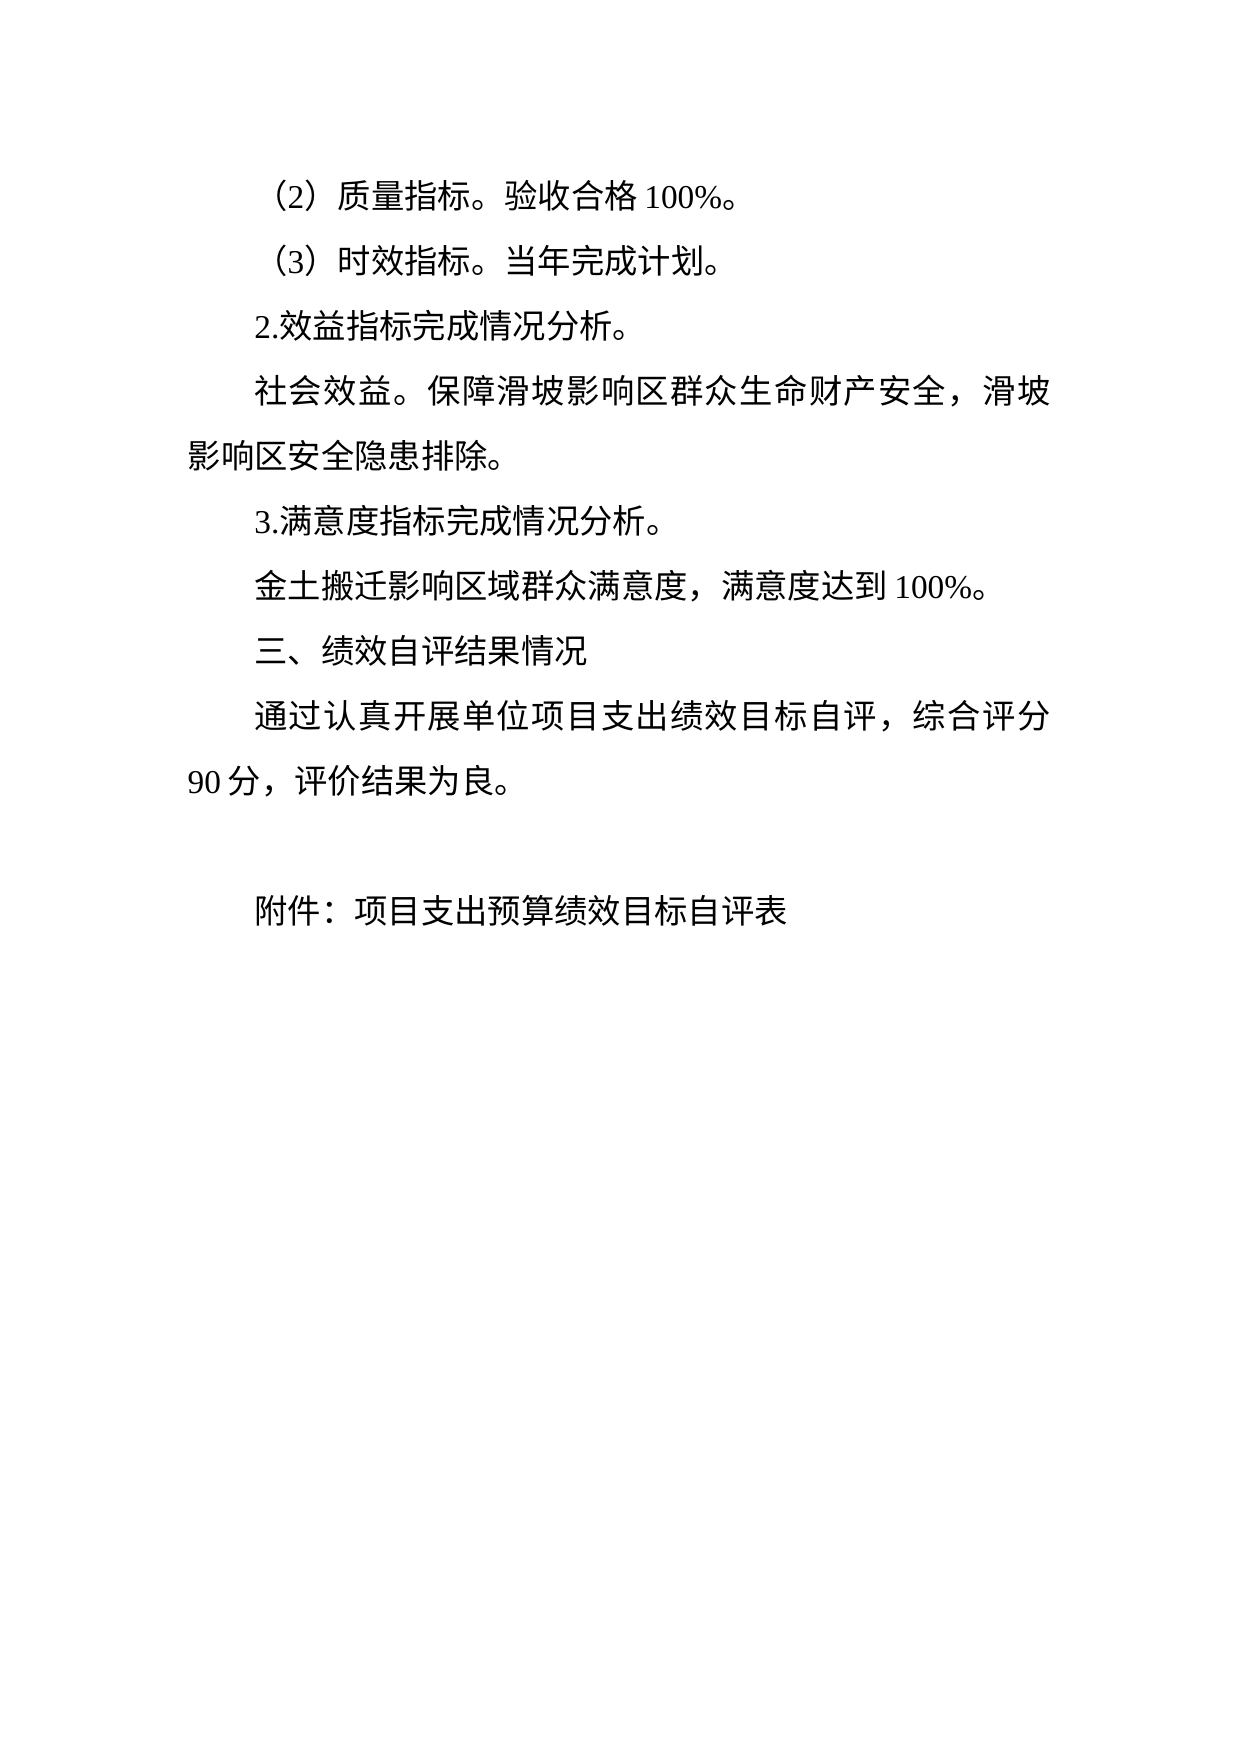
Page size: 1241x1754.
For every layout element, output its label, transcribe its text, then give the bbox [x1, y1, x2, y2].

text 社会效益。保障滑坡影响区群众生命财产安全，滑坡影响区安全隐患排除。 [187, 357, 1053, 487]
text 3.满意度指标完成情况分析。 [187, 487, 1053, 552]
text 2.效益指标完成情况分析。 [187, 292, 1053, 357]
text 三、绩效自评结果情况 [254, 617, 1053, 682]
text （2）质量指标。验收合格100%。 [187, 162, 1053, 227]
text 附件：项目支出预算绩效目标自评表 [187, 877, 1053, 942]
text 通过认真开展单位项目支出绩效目标自评，综合评分90分，评价结果为良。 [187, 682, 1053, 812]
text （3）时效指标。当年完成计划。 [187, 227, 1053, 292]
text 金土搬迁影响区域群众满意度，满意度达到100%。 [187, 552, 1053, 617]
